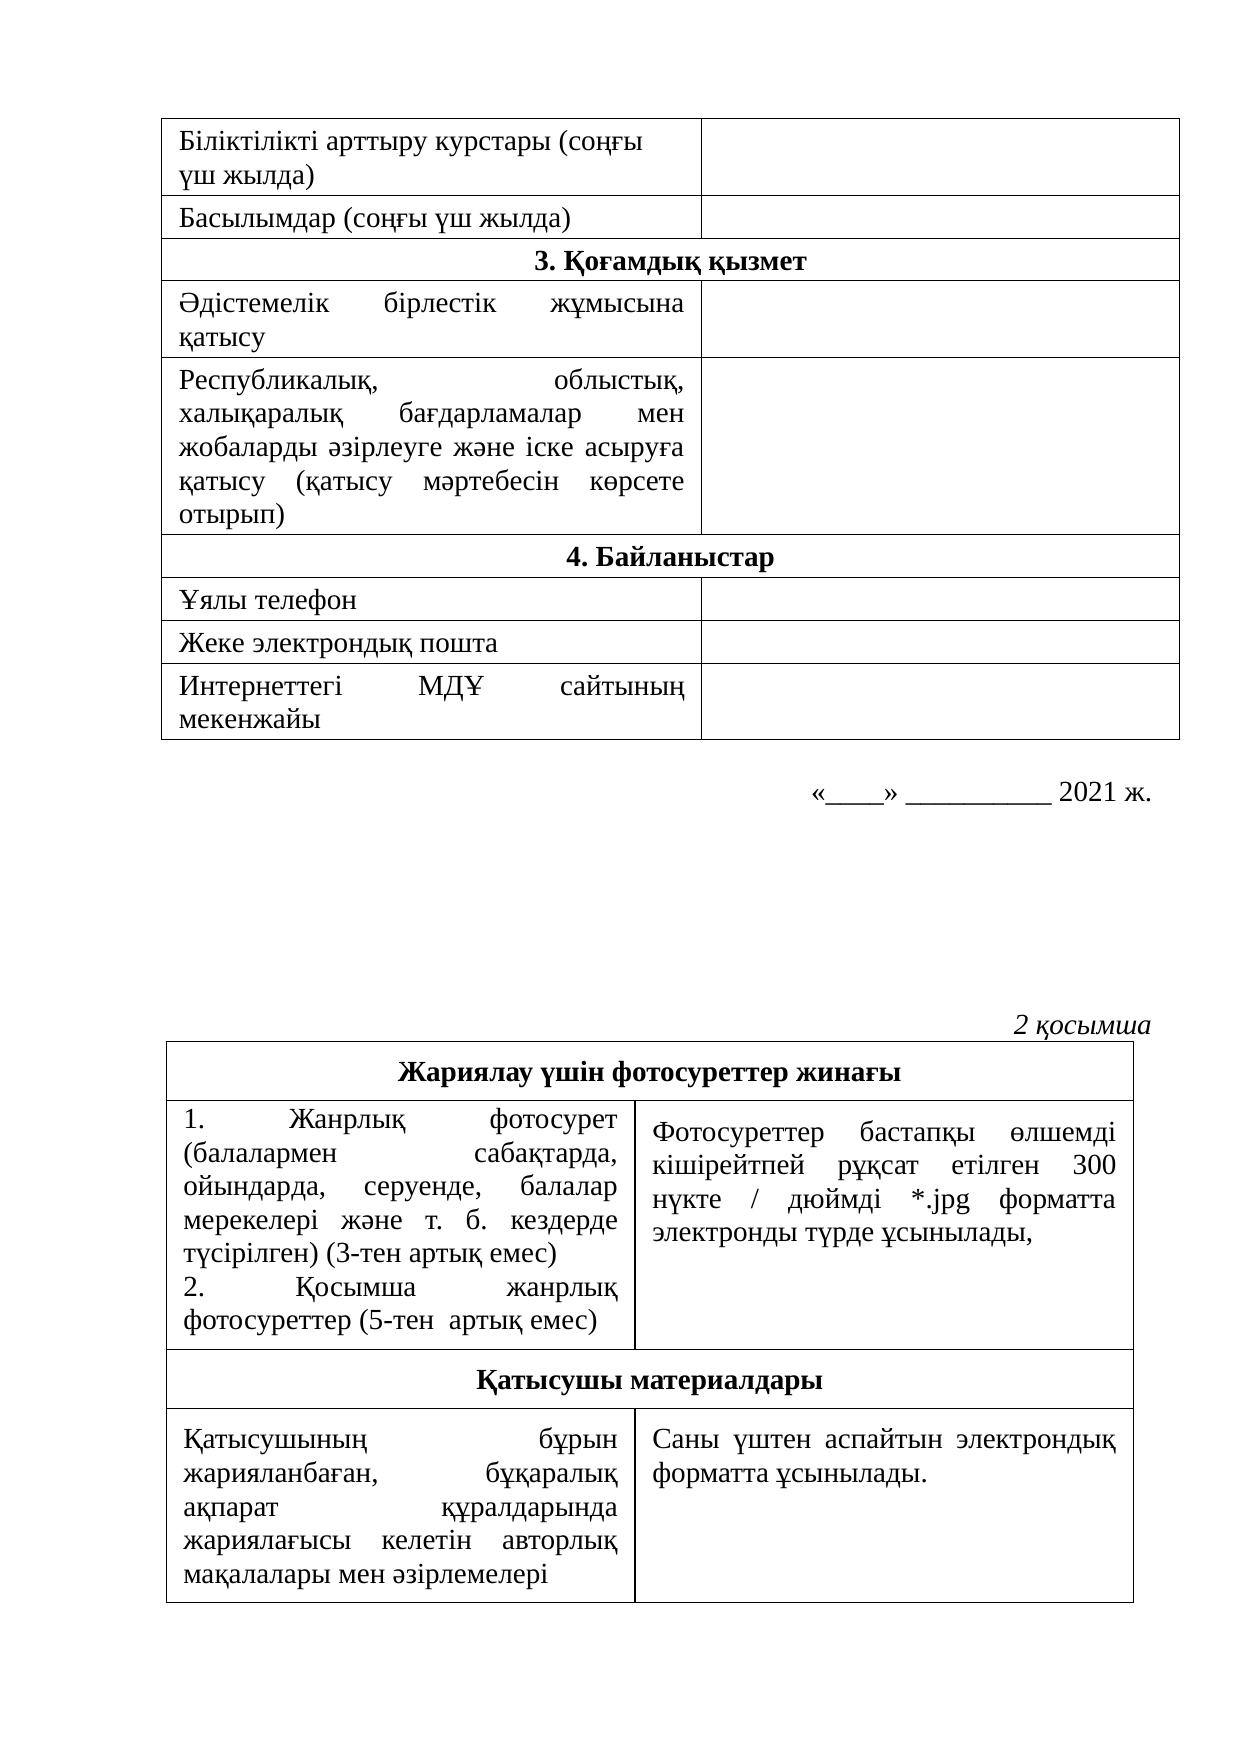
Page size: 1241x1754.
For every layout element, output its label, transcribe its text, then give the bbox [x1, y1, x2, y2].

table_cell Интернеттегі МДҰ сайтының мекенжайы [162, 664, 701, 739]
table_cell Қатысушы материалдары [167, 1350, 1133, 1408]
table_cell Қатысушының бұрын жарияланбаған, бұқаралық ақпарат құралдарында жариялағысы келетін авторлық мақалалары мен әзірлемелері [167, 1409, 634, 1602]
table_cell 4. Байланыстар [162, 535, 1179, 577]
table_cell Басылымдар (соңғы үш жылда) [162, 196, 701, 237]
text «____» __________ 2021 ж. [177, 774, 1152, 807]
table_cell 3. Қоғамдық қызмет [162, 239, 1179, 280]
table_cell Біліктілікті арттыру курстары (соңғы үш жылда) [162, 119, 701, 194]
table_cell Әдістемелік бірлестік жұмысына қатысу [162, 281, 701, 357]
table_cell [702, 621, 1179, 663]
table_cell Ұялы телефон [162, 578, 701, 620]
table_cell [702, 119, 1179, 194]
table_cell [702, 664, 1179, 739]
table_cell [702, 578, 1179, 620]
table_cell [702, 281, 1179, 357]
table_cell Жеке электрондық пошта [162, 621, 701, 663]
table_cell Республикалық, облыстық, халықаралық бағдарламалар мен жобаларды әзірлеуге және іске асыруға қатысу (қатысу мәртебесін көрсете отырып) [162, 358, 701, 534]
table_header Жариялау үшін фотосуреттер жинағы [167, 1042, 1133, 1100]
table_cell 1. Жанрлық фотосурет (балалармен сабақтарда, ойындарда, серуенде, балалар мерекелері және т. б. кездерде түсірілген) (3-тен артық емес) 2. Қосымша жанрлық фотосуреттер (5-тен артық емес) [167, 1101, 634, 1348]
table_cell [702, 358, 1179, 534]
table_cell Фотосуреттер бастапқы өлшемді кішірейтпей рұқсат етілген 300 нүкте / дюймді *.jpg форматта электронды түрде ұсынылады, [636, 1101, 1133, 1348]
table_cell Саны үштен аспайтын электрондық форматта ұсынылады. [636, 1409, 1133, 1602]
text 2 қосымша [177, 1007, 1152, 1041]
table_cell [702, 196, 1179, 237]
